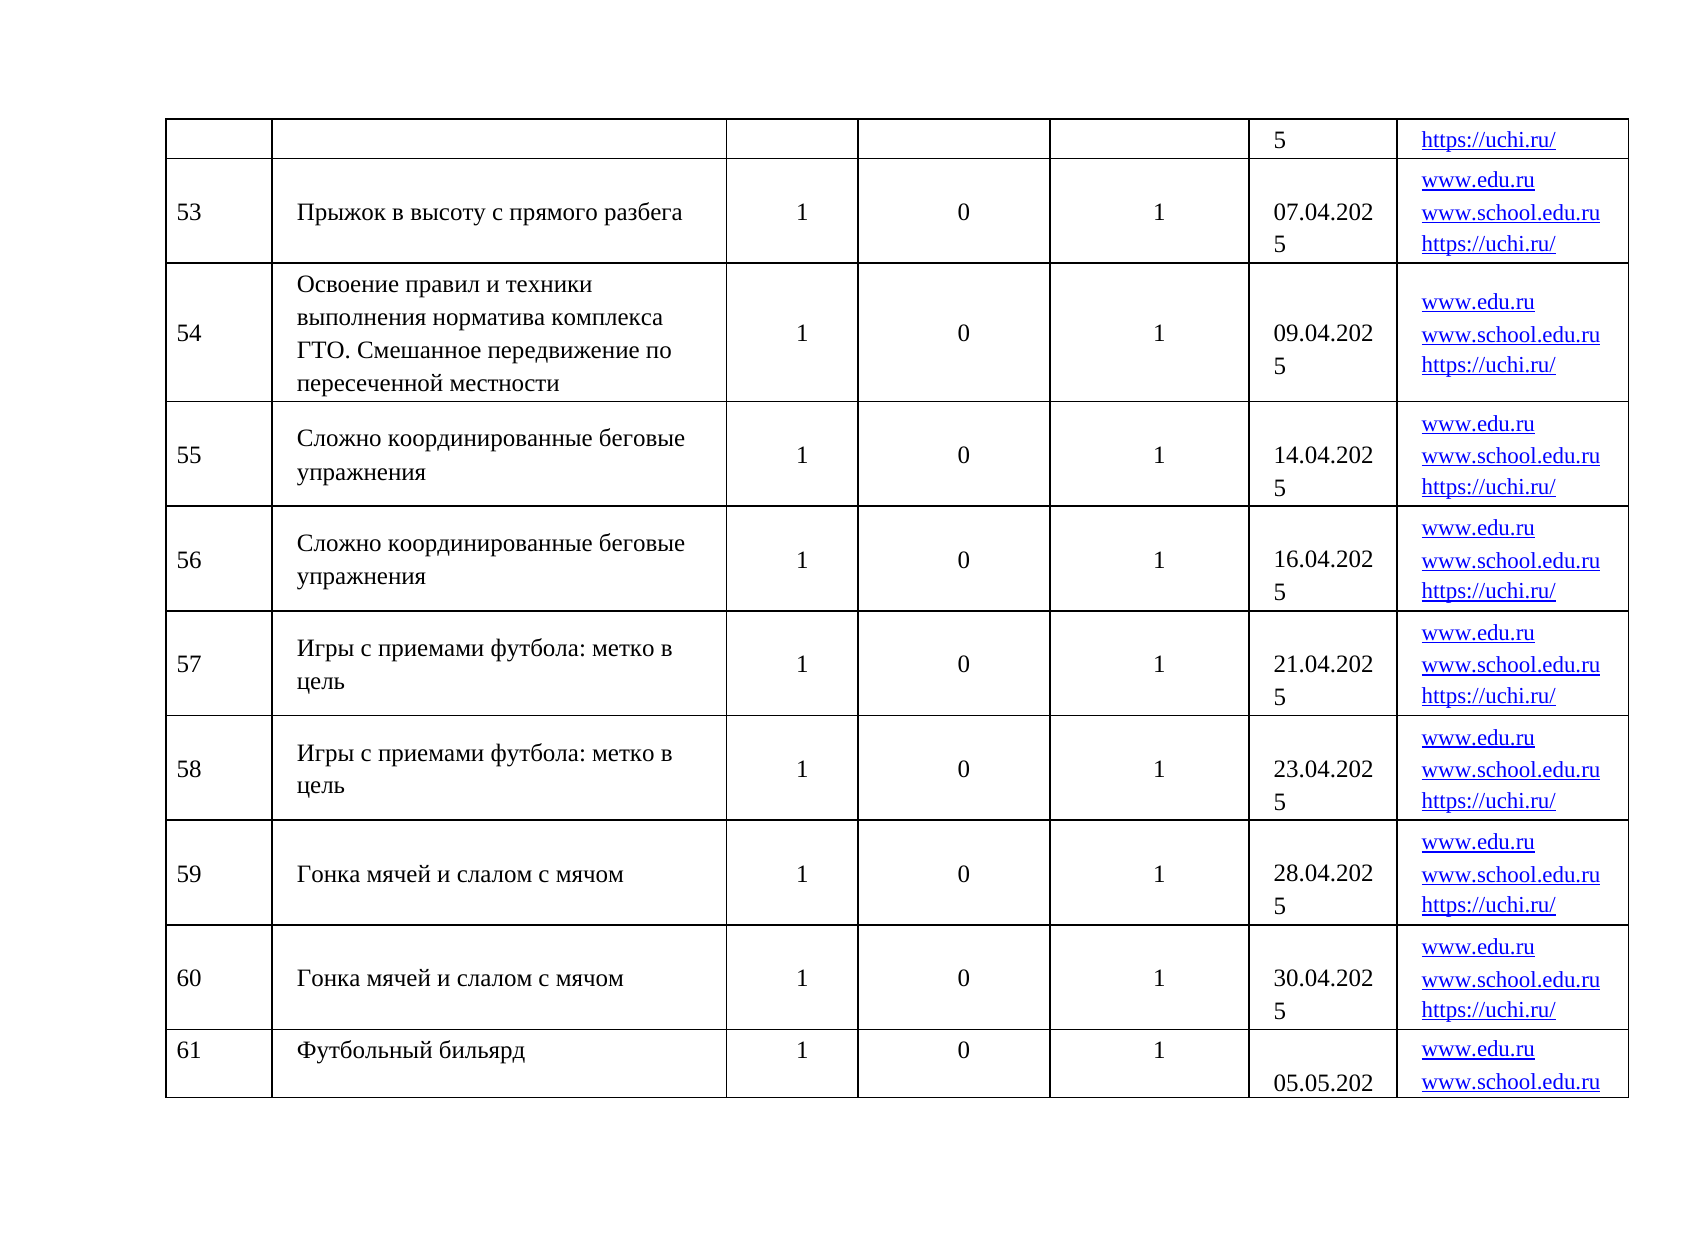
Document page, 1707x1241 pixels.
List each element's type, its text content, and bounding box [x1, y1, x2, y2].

table_cell 30.04.2025 [1250, 926, 1396, 1029]
table_cell Прыжок в высоту с прямого разбега [273, 159, 726, 262]
table_cell 0 [859, 402, 1049, 505]
table_cell 21.04.2025 [1250, 612, 1396, 715]
table_cell 1 [727, 120, 857, 157]
table_cell 58 [167, 716, 271, 819]
table_cell 05.05.2025 [1250, 1030, 1396, 1097]
table_cell 1 [1051, 1030, 1248, 1097]
table_cell 14.04.2025 [1250, 402, 1396, 505]
table_cell Гонка мячей и слалом с мячом [273, 821, 726, 924]
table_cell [1398, 926, 1628, 1029]
table_cell 23.04.2025 [1250, 716, 1396, 819]
table_cell 0 [859, 821, 1049, 924]
table_cell www.edu.ru www.school.edu.ru https://uchi.ru/ [1398, 612, 1628, 715]
table_cell 07.04.2025 [1250, 159, 1396, 262]
table_cell 16.04.2025 [1250, 507, 1396, 610]
table_cell 54 [167, 264, 271, 401]
table_cell 1 [1051, 716, 1248, 819]
table_cell 57 [167, 612, 271, 715]
table_cell 1 [727, 159, 857, 262]
table_cell 0 [859, 120, 1049, 157]
table_cell 1 [1051, 612, 1248, 715]
table_cell Сложно координированные беговые упражнения [273, 507, 726, 610]
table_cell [1398, 1030, 1628, 1097]
table_cell 1 [727, 402, 857, 505]
table_cell 0 [859, 159, 1049, 262]
table_cell 1 [1051, 507, 1248, 610]
table_cell 0 [859, 264, 1049, 401]
table_cell 1 [1051, 821, 1248, 924]
table_cell 55 [167, 402, 271, 505]
table_cell 1 [727, 1030, 857, 1097]
table_cell Гонка мячей и слалом с мячом [273, 926, 726, 1029]
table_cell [1398, 159, 1628, 262]
table_cell 24.03.2025 [1250, 120, 1396, 157]
table_cell 56 [167, 507, 271, 610]
table_cell Игры с приемами футбола: метко в цель [273, 612, 726, 715]
table_cell 1 [727, 507, 857, 610]
table_cell www.edu.ru www.school.edu.ru https://uchi.ru/ [1398, 507, 1628, 610]
table_cell 1 [727, 926, 857, 1029]
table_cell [273, 120, 726, 157]
table_cell 60 [167, 926, 271, 1029]
table_cell 28.04.2025 [1250, 821, 1396, 924]
table_cell 52 [167, 120, 271, 157]
table_cell 1 [727, 716, 857, 819]
table_cell www.edu.ru www.school.edu.ru https://uchi.ru/ [1398, 716, 1628, 819]
table_cell 0 [859, 926, 1049, 1029]
table_cell 59 [167, 821, 271, 924]
table_cell 1 [1051, 926, 1248, 1029]
table_cell 1 [727, 821, 857, 924]
table_cell 1 [1051, 120, 1248, 157]
table_cell Освоение правил и техники выполнения норматива комплекса ГТО. Смешанное передвижение по пересеченной местности [273, 264, 726, 401]
table_cell 1 [727, 612, 857, 715]
table_cell 1 [727, 264, 857, 401]
table_cell www.edu.ru www.school.edu.ru https://uchi.ru/ [1398, 402, 1628, 505]
table_cell 1 [1051, 159, 1248, 262]
table_cell www.edu.ru www.school.edu.ru https://uchi.ru/ [1398, 264, 1628, 401]
table_cell 0 [859, 716, 1049, 819]
table_cell 61 [167, 1030, 271, 1097]
table_cell 1 [1051, 264, 1248, 401]
table_cell Футбольный бильярд [273, 1030, 726, 1097]
table_cell Сложно координированные беговые упражнения [273, 402, 726, 505]
table_cell 53 [167, 159, 271, 262]
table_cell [1398, 120, 1628, 157]
table_cell 09.04.2025 [1250, 264, 1396, 401]
table_cell 0 [859, 1030, 1049, 1097]
table_cell 1 [1051, 402, 1248, 505]
table_cell 0 [859, 507, 1049, 610]
table_cell www.edu.ru www.school.edu.ru https://uchi.ru/ [1398, 821, 1628, 924]
table_cell 0 [859, 612, 1049, 715]
table_cell Игры с приемами футбола: метко в цель [273, 716, 726, 819]
